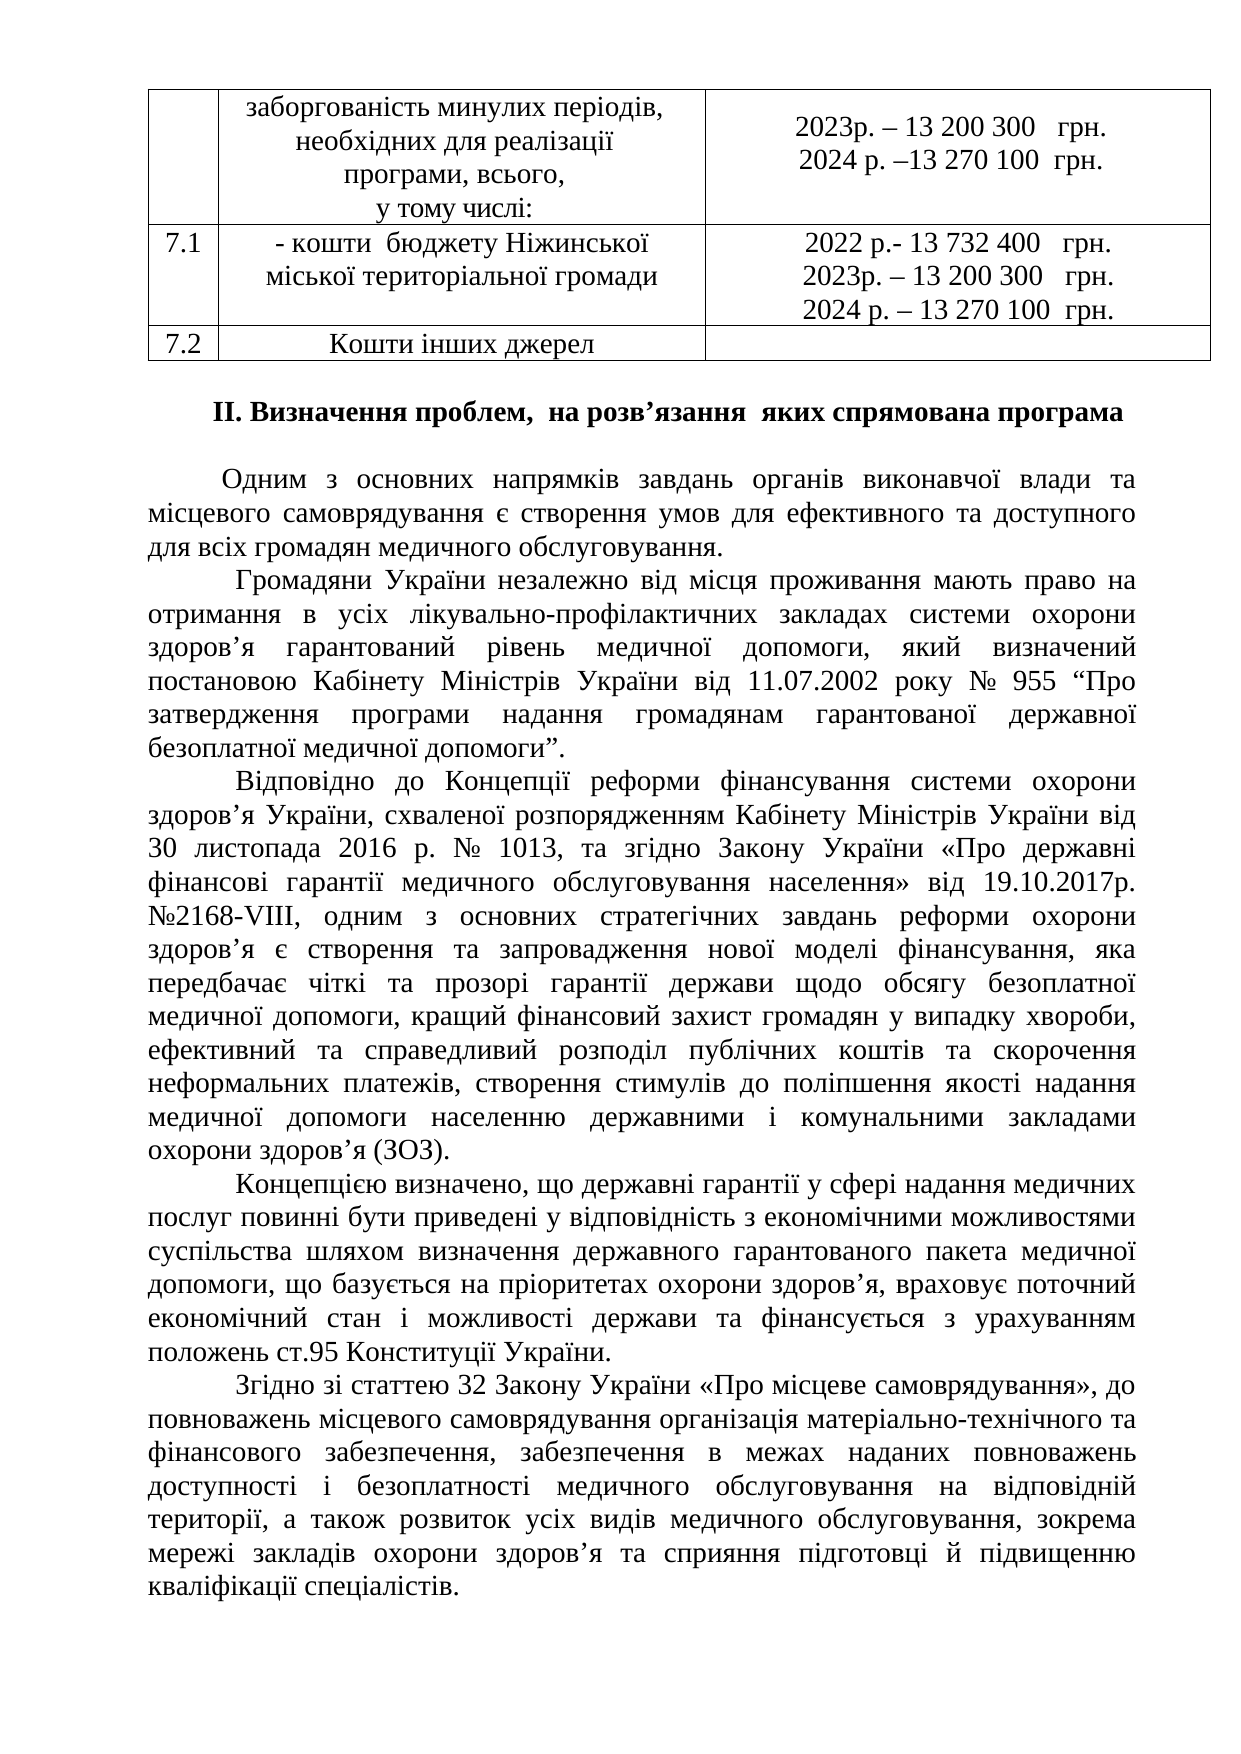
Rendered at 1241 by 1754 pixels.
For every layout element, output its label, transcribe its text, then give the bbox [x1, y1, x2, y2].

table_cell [219, 90, 705, 224]
table_cell [706, 326, 1210, 360]
text ІІ. Визначення проблем, на розв’язання яких спрямована програма [148, 394, 1137, 428]
text Відповідно до Концепції реформи фінансування системи охорони здоров’я України, схваленої розпорядженням Кабінету Міністрів України від 30 листопада 2016 р. № 1013, та згідно Закону України «Про державні фінансові гарантії медичного обслуговування населення» від 19.10.2017р. №2168-VIII, одним з основних стратегічних завдань реформи охорони здоров’я є створення та запровадження нової моделі фінансування, яка передбачає чіткі та прозорі гарантії держави щодо обсягу безоплатної медичної допомоги, кращий фінансовий захист громадян у випадку хвороби, ефективний та справедливий розподіл публічних коштів та скорочення неформальних платежів, створення стимулів до поліпшення якості надання медичної допомоги населенню державними і комунальними закладами охорони здоров’я (ЗОЗ). [148, 763, 1137, 1166]
table_cell Кошти інших джерел [219, 326, 705, 360]
table_cell 7.2 [149, 326, 218, 360]
text Одним з основних напрямків завдань органів виконавчої влади та місцевого самоврядування є створення умов для ефективного та доступного для всіх громадян медичного обслуговування. [148, 462, 1137, 562]
table_cell 7 [149, 90, 218, 224]
text Концепцією визначено, що державні гарантії у сфері надання медичних послуг повинні бути приведені у відповідність з економічними можливостями суспільства шляхом визначення державного гарантованого пакета медичної допомоги, що базується на пріоритетах охорони здоров’я, враховує поточний економічний стан і можливості держави та фінансується з урахуванням положень ст.95 Конституції України. [148, 1166, 1137, 1367]
text Згідно зі статтею 32 Закону України «Про місцеве самоврядування», до повноважень місцевого самоврядування організація матеріально-технічного та фінансового забезпечення, забезпечення в межах наданих повноважень доступності і безоплатності медичного обслуговування на відповідній території, а також розвиток усіх видів медичного обслуговування, зокрема мережі закладів охорони здоров’я та сприяння підготовці й підвищенню кваліфікації спеціалістів. [148, 1367, 1137, 1602]
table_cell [706, 90, 1210, 224]
text Громадяни України незалежно від місця проживання мають право на отримання в усіх лікувально-профілактичних закладах системи охорони здоров’я гарантований рівень медичної допомоги, який визначений постановою Кабінету Міністрів України від 11.07.2002 року № 955 “Про затвердження програми надання громадянам гарантованої державної безоплатної медичної допомоги”. [148, 562, 1137, 763]
table_cell - кошти бюджету Ніжинської міської територіальної громади [219, 225, 705, 325]
table_cell 7.1 [149, 225, 218, 325]
table_cell 2022 р.- 13 732 400 грн. 2023р. – 13 200 300 грн. 2024 р. – 13 270 100 грн. [706, 225, 1210, 325]
